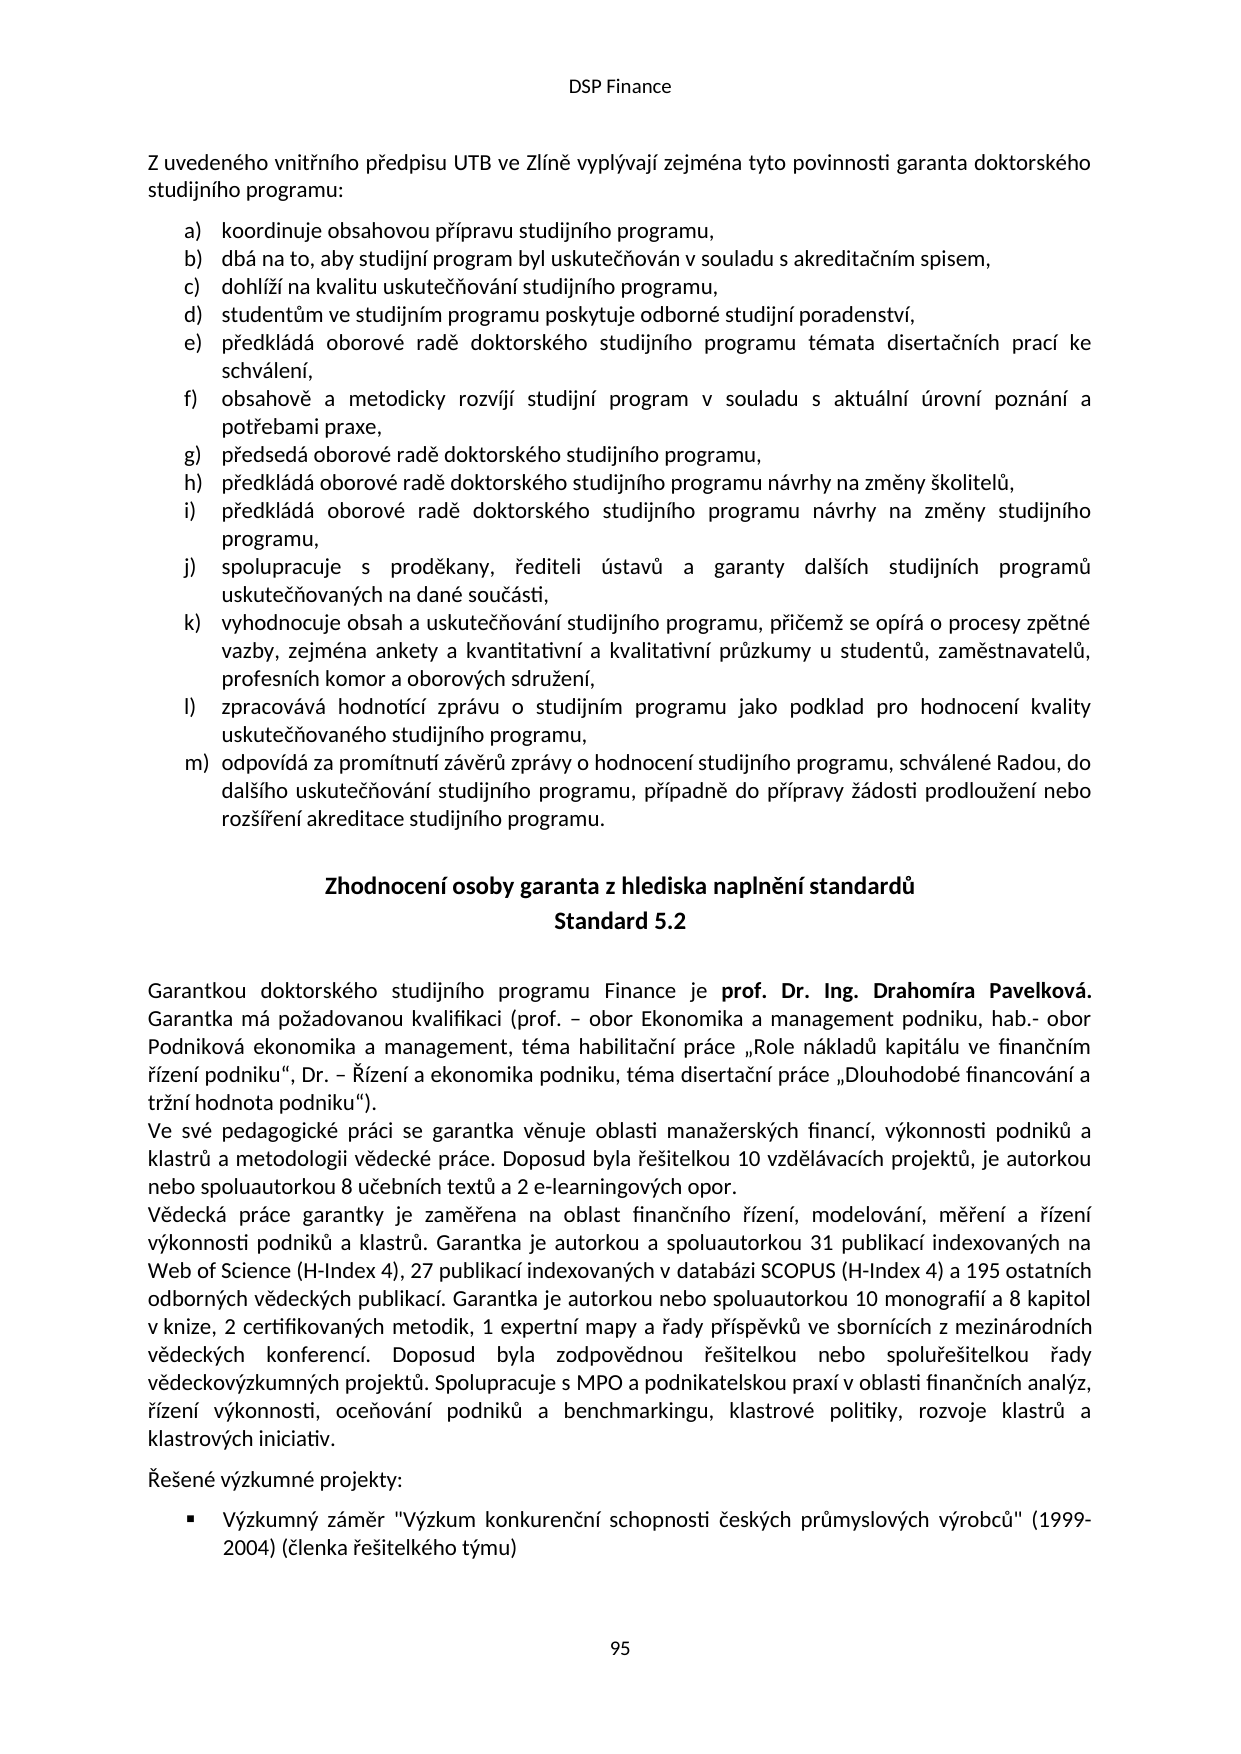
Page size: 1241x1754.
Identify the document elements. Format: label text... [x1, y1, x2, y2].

list spolupracuje s proděkany, řediteli ústavů a garanty dalších studijních programů uskutečňovaných na dané součásti, [184, 552, 1093, 608]
text Garantkou doktorského studijního programu Finance je prof. Dr. Ing. Drahomíra Pavelková. Garantka má požadovanou kvalifikaci (prof. – obor Ekonomika a management podniku, hab.- obor Podniková ekonomika a management, téma habilitační práce „Role nákladů kapitálu ve finančním řízení podniku“, Dr. – Řízení a ekonomika podniku, téma disertační práce „Dlouhodobé financování a tržní hodnota podniku“). [148, 976, 1093, 1116]
list předsedá oborové radě doktorského studijního programu, [184, 440, 1093, 468]
list předkládá oborové radě doktorského studijního programu návrhy na změny školitelů, [184, 468, 1093, 496]
text Vědecká práce garantky je zaměřena na oblast finančního řízení, modelování, měření a řízení výkonnosti podniků a klastrů. Garantka je autorkou a spoluautorkou 31 publikací indexovaných na Web of Science (H-Index 4), 27 publikací indexovaných v databázi SCOPUS (H-Index 4) a 195 ostatních odborných vědeckých publikací. Garantka je autorkou nebo spoluautorkou 10 monografií a 8 kapitol v knize, 2 certifikovaných metodik, 1 expertní mapy a řady příspěvků ve sbornících z mezinárodních vědeckých konferencí. Doposud byla zodpovědnou řešitelkou nebo spoluřešitelkou řady vědeckovýzkumných projektů. Spolupracuje s MPO a podnikatelskou praxí v oblasti finančních analýz, řízení výkonnosti, oceňování podniků a benchmarkingu, klastrové politiky, rozvoje klastrů a klastrových iniciativ. [148, 1200, 1093, 1452]
subtitle Standard 5.2 [148, 905, 1093, 935]
list předkládá oborové radě doktorského studijního programu témata disertačních prací ke schválení, [184, 328, 1093, 384]
list koordinuje obsahovou přípravu studijního programu, [184, 216, 1093, 244]
list vyhodnocuje obsah a uskutečňování studijního programu, přičemž se opírá o procesy zpětné vazby, zejména ankety a kvantitativní a kvalitativní průzkumy u studentů, zaměstnavatelů, profesních komor a oborových sdružení, [184, 608, 1093, 692]
list obsahově a metodicky rozvíjí studijní program v souladu s aktuální úrovní poznání a potřebami praxe, [184, 384, 1093, 440]
subtitle Zhodnocení osoby garanta z hlediska naplnění standardů [148, 870, 1093, 901]
list studentům ve studijním programu poskytuje odborné studijní poradenství, [184, 300, 1093, 328]
list předkládá oborové radě doktorského studijního programu návrhy na změny studijního programu, [184, 496, 1093, 552]
list dohlíží na kvalitu uskutečňování studijního programu, [184, 272, 1093, 300]
list Výzkumný záměr "Výzkum konkurenční schopnosti českých průmyslových výrobců" (1999-2004) (členka řešitelkého týmu) [185, 1505, 1093, 1561]
text Z uvedeného vnitřního předpisu UTB ve Zlíně vyplývají zejména tyto povinnosti garanta doktorského studijního programu: [148, 148, 1093, 204]
text Řešené výzkumné projekty: [148, 1465, 1093, 1493]
list zpracovává hodnotící zprávu o studijním programu jako podklad pro hodnocení kvality uskutečňovaného studijního programu, [184, 692, 1093, 748]
list odpovídá za promítnutí závěrů zprávy o hodnocení studijního programu, schválené Radou, do dalšího uskutečňování studijního programu, případně do přípravy žádosti prodloužení nebo rozšíření akreditace studijního programu. [184, 748, 1093, 833]
list dbá na to, aby studijní program byl uskutečňován v souladu s akreditačním spisem, [184, 244, 1093, 272]
text Ve své pedagogické práci se garantka věnuje oblasti manažerských financí, výkonnosti podniků a klastrů a metodologii vědecké práce. Doposud byla řešitelkou 10 vzdělávacích projektů, je autorkou nebo spoluautorkou 8 učebních textů a 2 e-learningových opor. [148, 1116, 1093, 1200]
